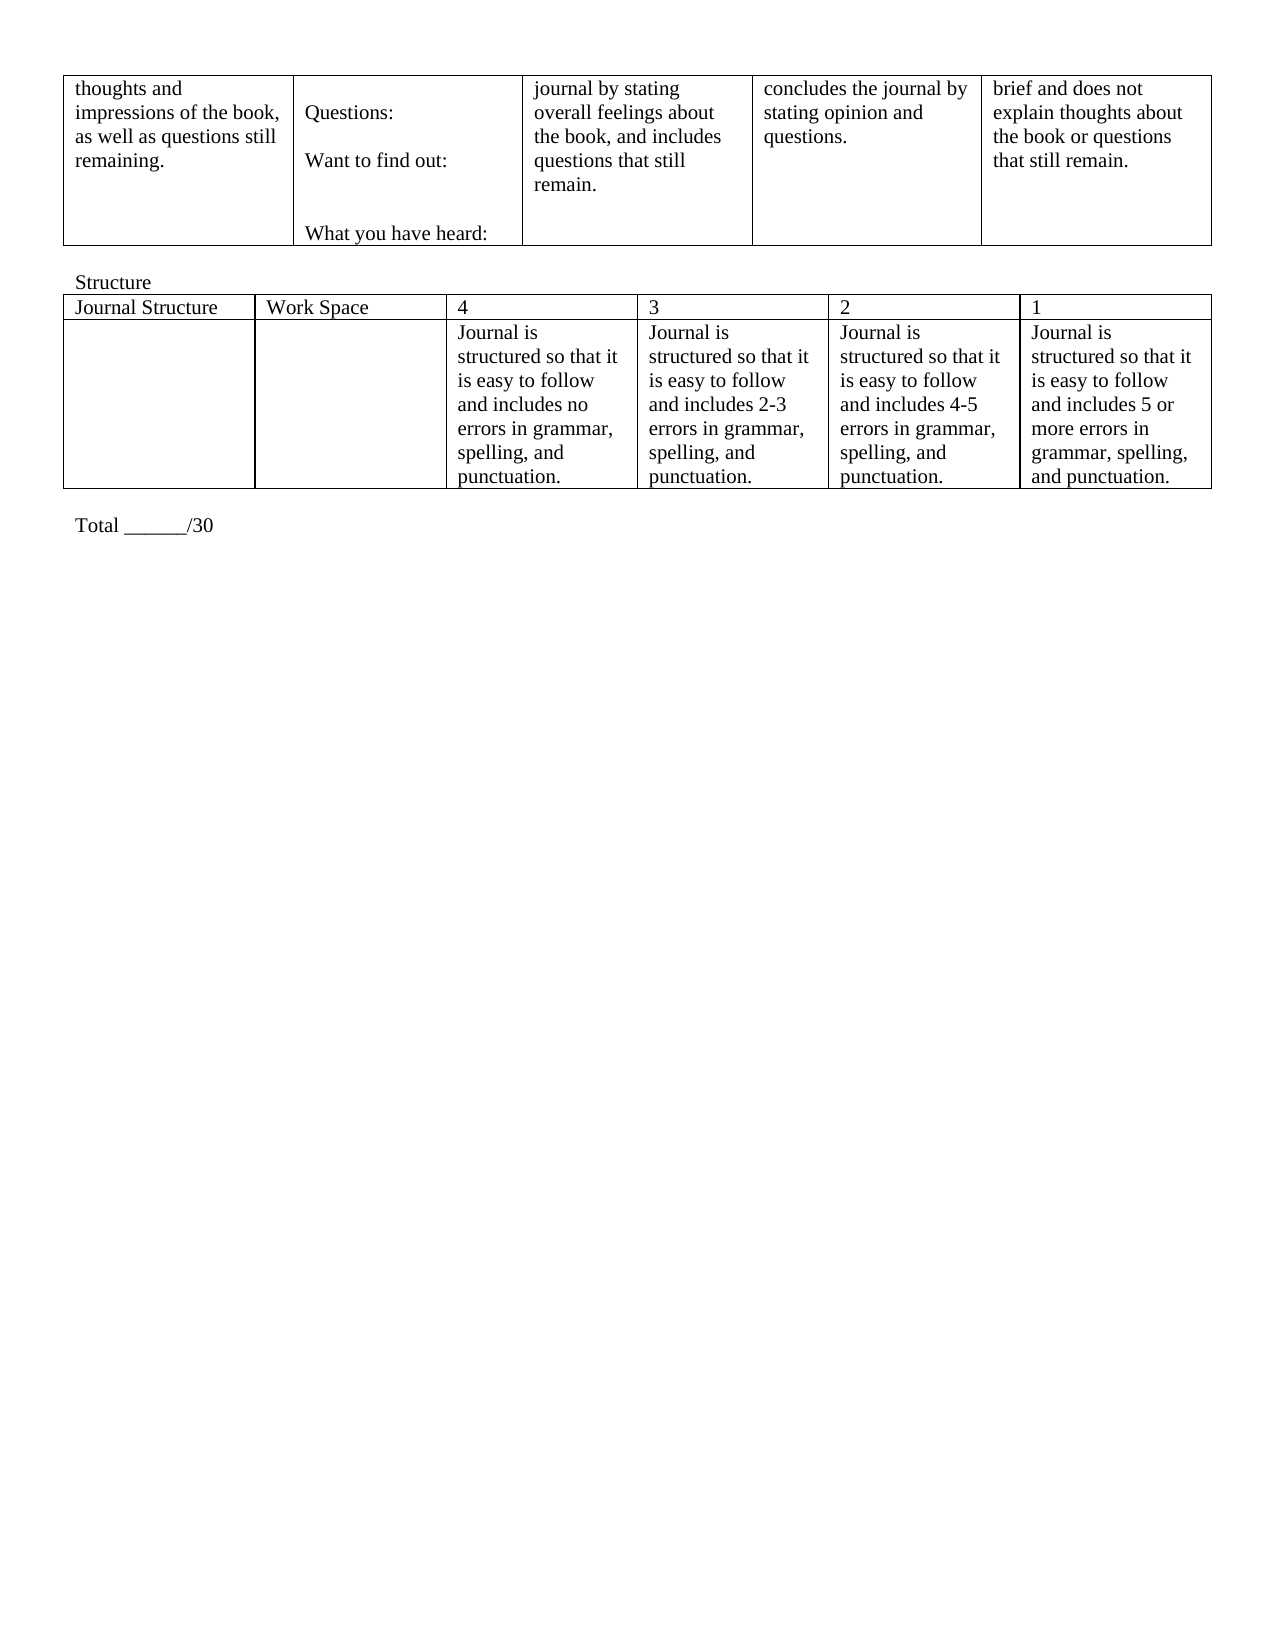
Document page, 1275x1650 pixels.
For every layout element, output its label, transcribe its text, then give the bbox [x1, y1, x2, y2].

table_cell Journal is structured so that it is easy to follow and includes 2-3 errors in grammar, spelling, and punctuation. [638, 320, 828, 488]
table_cell Journal is structured so that it is easy to follow and includes 4-5 errors in grammar, spelling, and punctuation. [829, 320, 1019, 488]
table_cell [64, 320, 254, 488]
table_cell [982, 76, 1211, 244]
table_header 1 [1021, 295, 1211, 319]
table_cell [753, 76, 981, 244]
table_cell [64, 76, 293, 244]
table_header 3 [638, 295, 828, 319]
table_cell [294, 76, 522, 244]
table_header Journal Structure [64, 295, 254, 319]
table_cell Journal is structured so that it is easy to follow and includes no errors in grammar, spelling, and punctuation. [447, 320, 637, 488]
table_cell Journal is structured so that it is easy to follow and includes 5 or more errors in grammar, spelling, and punctuation. [1021, 320, 1211, 488]
table_header 2 [829, 295, 1019, 319]
text Structure [75, 269, 1200, 294]
text Total ______/30 [75, 513, 1200, 537]
table_header 4 [447, 295, 637, 319]
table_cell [523, 76, 752, 244]
table_header Work Space [256, 295, 446, 319]
table_cell [256, 320, 446, 488]
